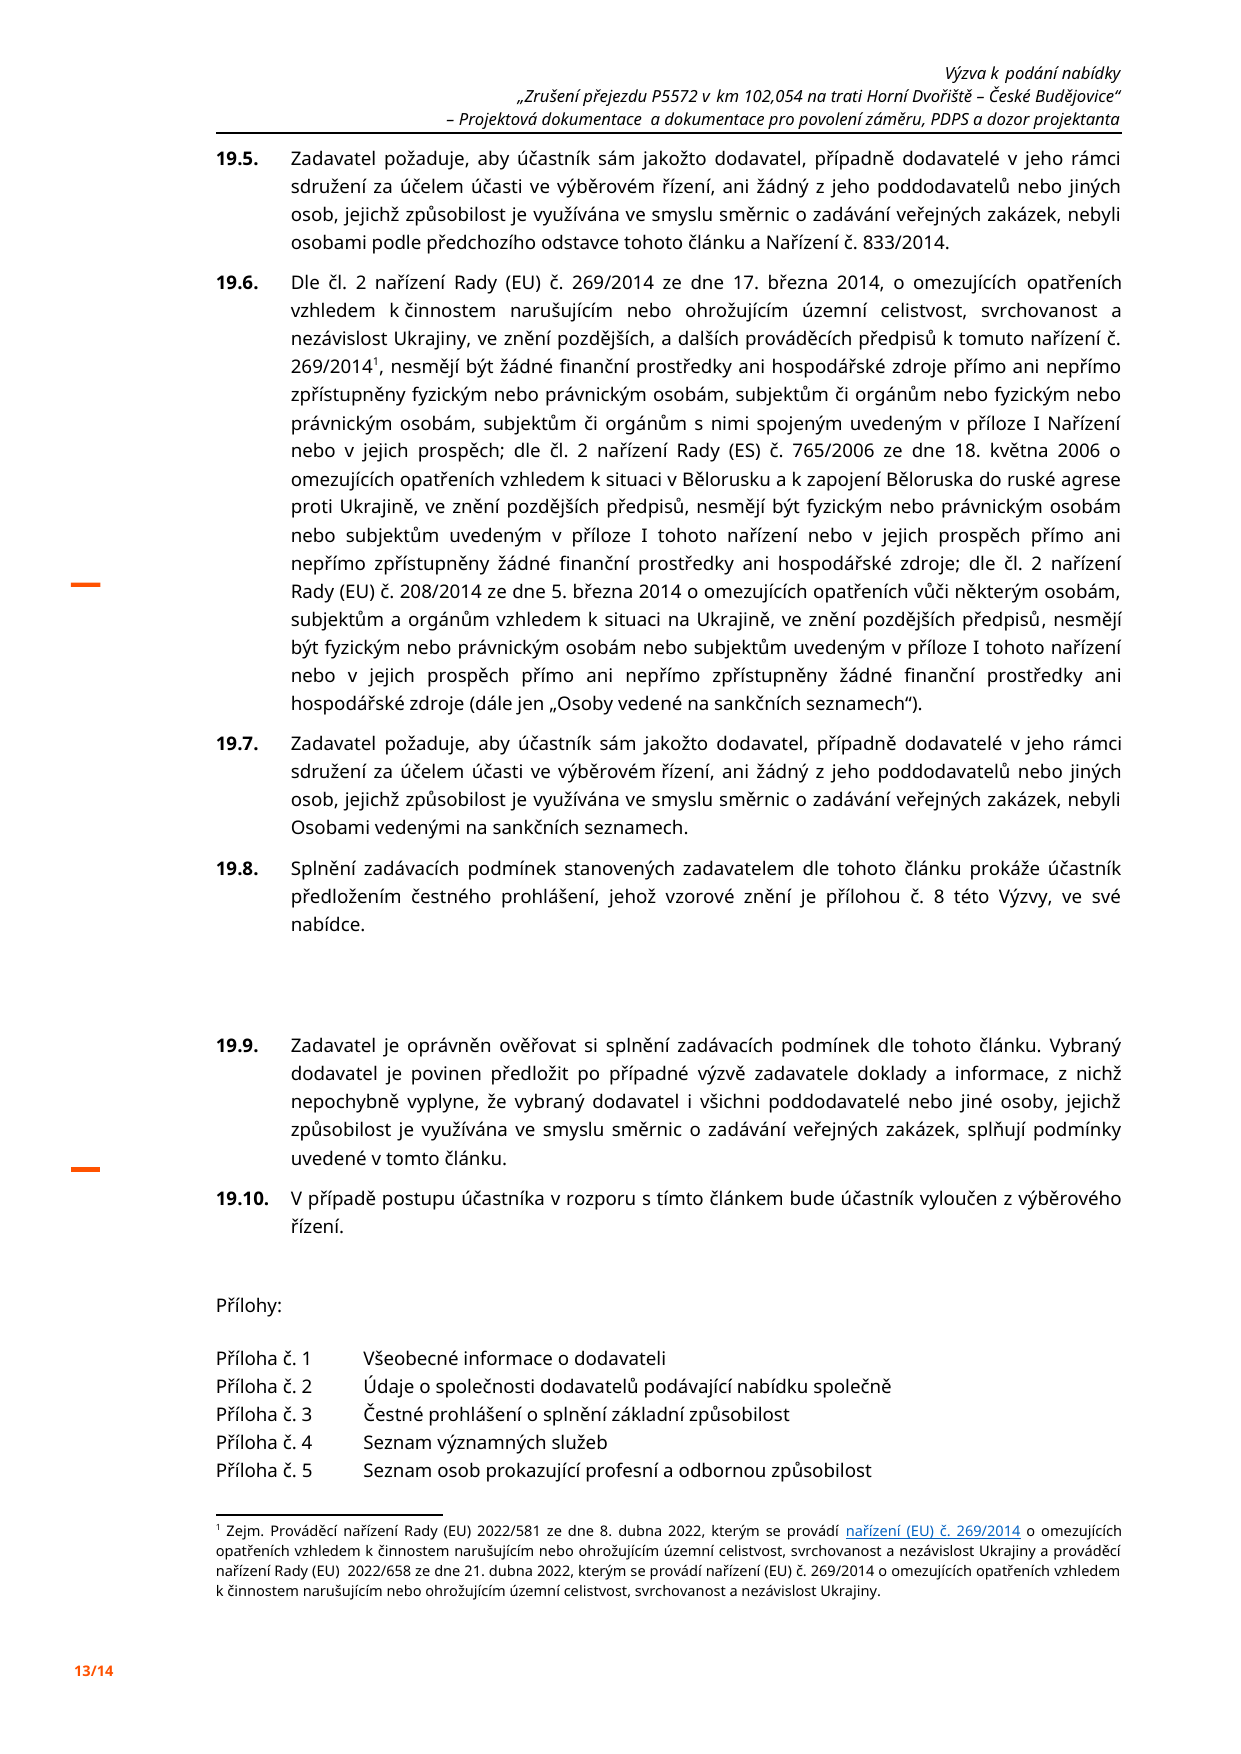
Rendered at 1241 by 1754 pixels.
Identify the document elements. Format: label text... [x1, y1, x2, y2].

list Dle čl. 2 nařízení Rady (EU) č. 269/2014 ze dne 17. března 2014, o omezujících opatřeních vzhledem k činnostem narušujícím nebo ohrožujícím územní celistvost, svrchovanost a nezávislost Ukrajiny, ve znění pozdějších, a dalších prováděcích předpisů k tomuto nařízení č. 269/2014, nesmějí být žádné finanční prostředky ani hospodářské zdroje přímo ani nepřímo zpřístupněny fyzickým nebo právnickým osobám, subjektům či orgánům nebo fyzickým nebo právnickým osobám, subjektům či orgánům s nimi spojeným uvedeným v příloze I Nařízení nebo v jejich prospěch; dle čl. 2 nařízení Rady (ES) č. 765/2006 ze dne 18. května 2006 o omezujících opatřeních vzhledem k situaci v Bělorusku a k zapojení Běloruska do ruské agrese proti Ukrajině, ve znění pozdějších předpisů, nesmějí být fyzickým nebo právnickým osobám nebo subjektům uvedeným v příloze I tohoto nařízení nebo v jejich prospěch přímo ani nepřímo zpřístupněny žádné finanční prostředky ani hospodářské zdroje; dle čl. 2 nařízení Rady (EU) č. 208/2014 ze dne 5. března 2014 o omezujících opatřeních vůči některým osobám, subjektům a orgánům vzhledem k situaci na Ukrajině, ve znění pozdějších předpisů, nesmějí být fyzickým nebo právnickým osobám nebo subjektům uvedeným v příloze I tohoto nařízení nebo v jejich prospěch přímo ani nepřímo zpřístupněny žádné finanční prostředky ani hospodářské zdroje (dále jen „Osoby vedené na sankčních seznamech“). [216, 270, 1122, 716]
text Příloha č. 5 Seznam osob prokazující profesní a odbornou způsobilost [216, 1457, 1122, 1482]
list Zadavatel je oprávněn ověřovat si splnění zadávacích podmínek dle tohoto článku. Vybraný dodavatel je povinen předložit po případné výzvě zadavatele doklady a informace, z nichž nepochybně vyplyne, že vybraný dodavatel i všichni poddodavatelé nebo jiné osoby, jejichž způsobilost je využívána ve smyslu směrnic o zadávání veřejných zakázek, splňují podmínky uvedené v tomto článku. [216, 1033, 1122, 1170]
text Přílohy: [216, 1292, 1122, 1317]
text Příloha č. 1 Všeobecné informace o dodavateli [216, 1345, 1122, 1370]
list Splnění zadávacích podmínek stanovených zadavatelem dle tohoto článku prokáže účastník předložením čestného prohlášení, jehož vzorové znění je přílohou č. 8 této Výzvy, ve své nabídce. [216, 855, 1122, 937]
list Zadavatel požaduje, aby účastník sám jakožto dodavatel, případně dodavatelé v jeho rámci sdružení za účelem účasti ve výběrovém řízení, ani žádný z jeho poddodavatelů nebo jiných osob, jejichž způsobilost je využívána ve smyslu směrnic o zadávání veřejných zakázek, nebyli Osobami vedenými na sankčních seznamech. [216, 731, 1122, 840]
text Příloha č. 4 Seznam významných služeb [216, 1429, 1122, 1454]
text Příloha č. 3 Čestné prohlášení o splnění základní způsobilost [216, 1401, 1122, 1426]
list V případě postupu účastníka v rozporu s tímto článkem bude účastník vyloučen z výběrového řízení. [216, 1185, 1122, 1239]
list Zadavatel požaduje, aby účastník sám jakožto dodavatel, případně dodavatelé v jeho rámci sdružení za účelem účasti ve výběrovém řízení, ani žádný z jeho poddodavatelů nebo jiných osob, jejichž způsobilost je využívána ve smyslu směrnic o zadávání veřejných zakázek, nebyli osobami podle předchozího odstavce tohoto článku a Nařízení č. 833/2014. [216, 145, 1122, 255]
text Příloha č. 2 Údaje o společnosti dodavatelů podávající nabídku společně [216, 1373, 1122, 1398]
